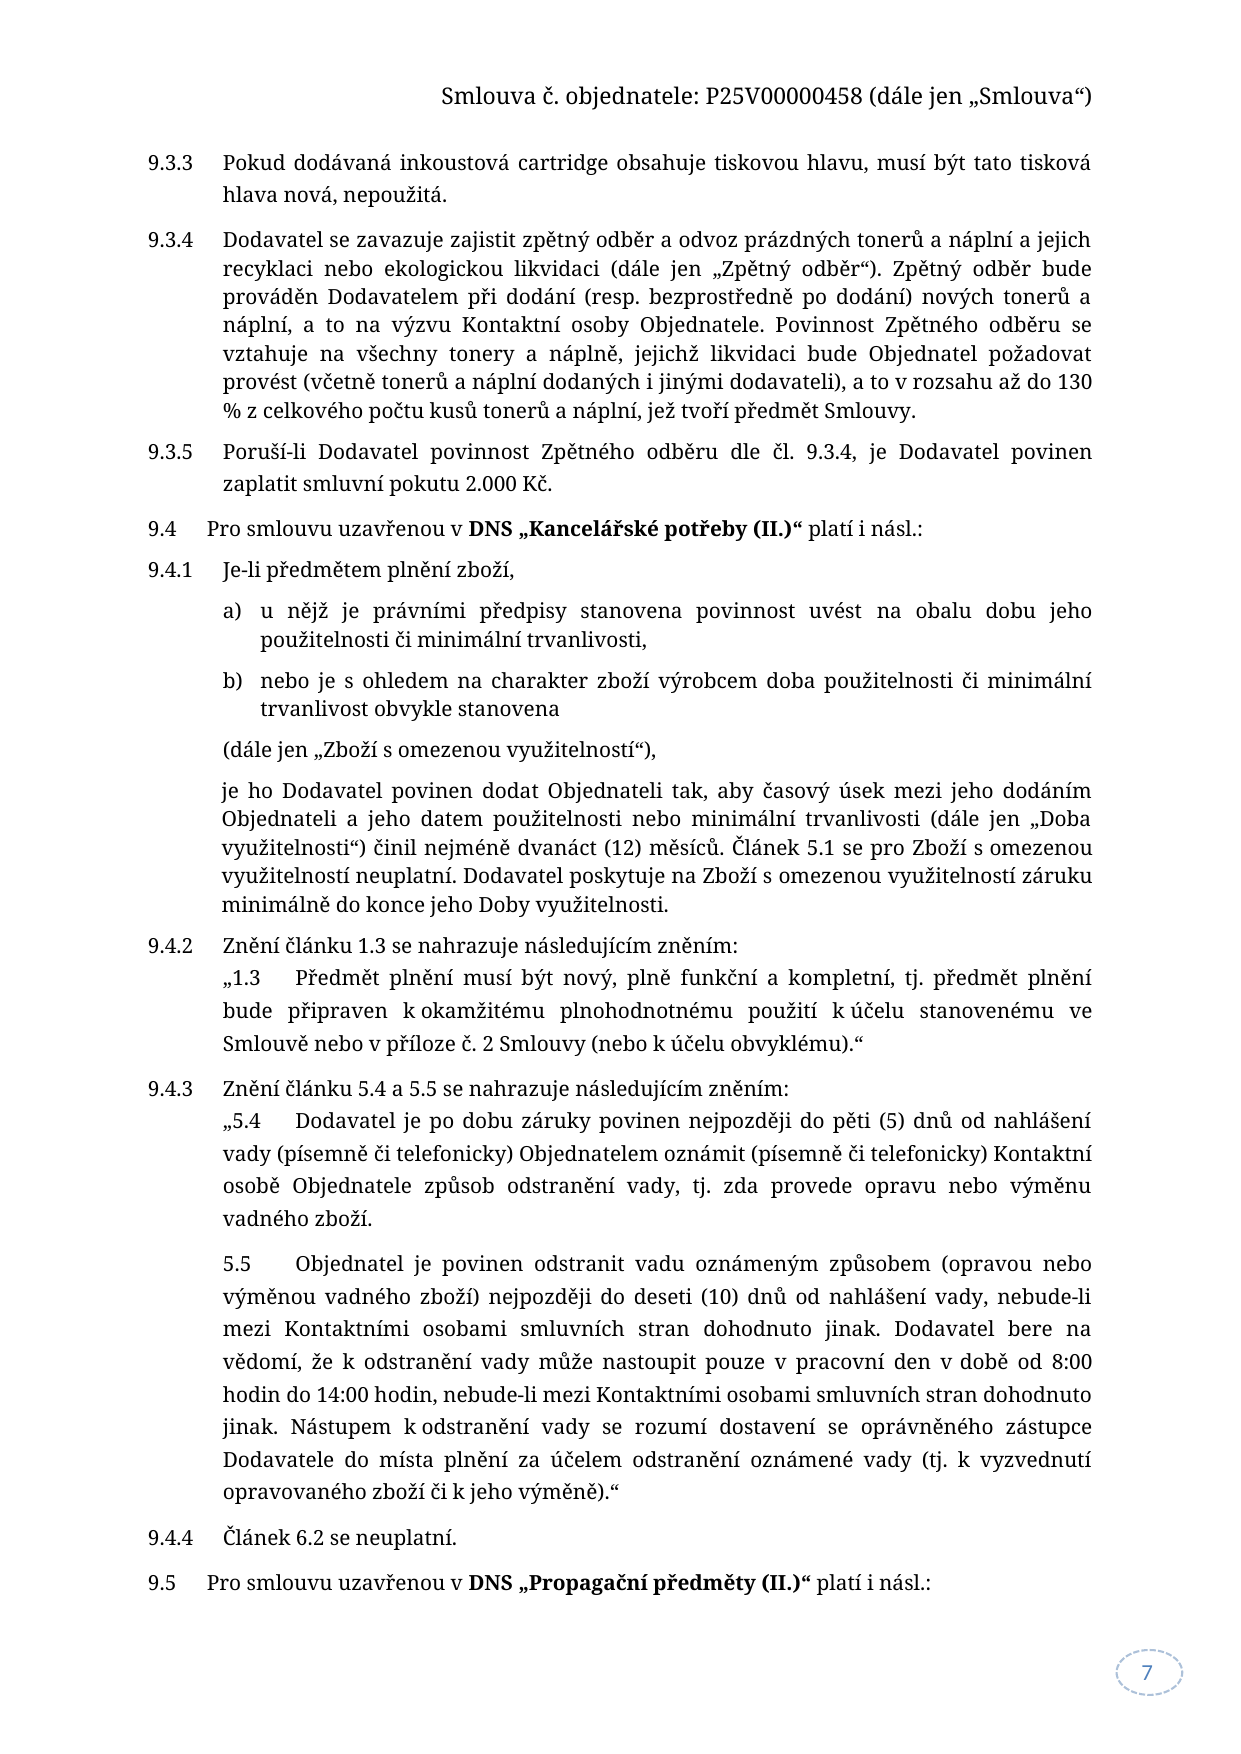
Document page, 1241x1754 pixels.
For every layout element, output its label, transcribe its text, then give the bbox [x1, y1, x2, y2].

list „5.4 Dodavatel je po dobu záruky povinen nejpozději do pěti (5) dnů od nahlášení vady (písemně či telefonicky) Objednatelem oznámit (písemně či telefonicky) Kontaktní osobě Objednatele způsob odstranění vady, tj. zda provede opravu nebo výměnu vadného zboží. [223, 1106, 1093, 1233]
list „1.3 Předmět plnění musí být nový, plně funkční a kompletní, tj. předmět plnění bude připraven k okamžitému plnohodnotnému použití k účelu stanovenému ve Smlouvě nebo v příloze č. 2 Smlouvy (nebo k účelu obvyklému).“ [223, 963, 1093, 1057]
list nebo je s ohledem na charakter zboží výrobcem doba použitelnosti či minimální trvanlivost obvykle stanovena [223, 666, 1093, 723]
list Dodavatel se zavazuje zajistit zpětný odběr a odvoz prázdných tonerů a náplní a jejich recyklaci nebo ekologickou likvidaci (dále jen „Zpětný odběr“). Zpětný odběr bude prováděn Dodavatelem při dodání (resp. bezprostředně po dodání) nových tonerů a náplní, a to na výzvu Kontaktní osoby Objednatele. Povinnost Zpětného odběru se vztahuje na všechny tonery a náplně, jejichž likvidaci bude Objednatel požadovat provést (včetně tonerů a náplní dodaných i jinými dodavateli), a to v rozsahu až do 130 % z celkového počtu kusů tonerů a náplní, jež tvoří předmět Smlouvy. [148, 225, 1093, 424]
list Pro smlouvu uzavřenou v DNS „Kancelářské potřeby (II.)“ platí i násl.: [148, 514, 1093, 543]
list Poruší-li Dodavatel povinnost Zpětného odběru dle čl. 9.3.4, je Dodavatel povinen zaplatit smluvní pokutu 2.000 Kč. [148, 437, 1093, 498]
list u nějž je právními předpisy stanovena povinnost uvést na obalu dobu jeho použitelnosti či minimální trvanlivosti, [223, 596, 1093, 653]
list Znění článku 5.4 a 5.5 se nahrazuje následujícím zněním: [148, 1074, 1093, 1102]
text je ho Dodavatel povinen dodat Objednateli tak, aby časový úsek mezi jeho dodáním Objednateli a jeho datem použitelnosti nebo minimální trvanlivosti (dále jen „Doba využitelnosti“) činil nejméně dvanáct (12) měsíců. Článek 5.1 se pro Zboží s omezenou využitelností neuplatní. Dodavatel poskytuje na Zboží s omezenou využitelností záruku minimálně do konce jeho Doby využitelnosti. [221, 776, 1093, 918]
list 5.5 Objednatel je povinen odstranit vadu oznámeným způsobem (opravou nebo výměnou vadného zboží) nejpozději do deseti (10) dnů od nahlášení vady, nebude-li mezi Kontaktními osobami smluvních stran dohodnuto jinak. Dodavatel bere na vědomí, že k odstranění vady může nastoupit pouze v pracovní den v době od 8:00 hodin do 14:00 hodin, nebude-li mezi Kontaktními osobami smluvních stran dohodnuto jinak. Nástupem k odstranění vady se rozumí dostavení se oprávněného zástupce Dodavatele do místa plnění za účelem odstranění oznámené vady (tj. k vyzvednutí opravovaného zboží či k jeho výměně).“ [223, 1249, 1093, 1506]
text (dále jen „Zboží s omezenou využitelností“), [223, 735, 1093, 764]
list Je-li předmětem plnění zboží, [148, 556, 1093, 584]
list Pokud dodávaná inkoustová cartridge obsahuje tiskovou hlavu, musí být tato tisková hlava nová, nepoužitá. [148, 148, 1093, 209]
list Pro smlouvu uzavřenou v DNS „Propagační předměty (II.)“ platí i násl.: [148, 1568, 1093, 1596]
list Článek 6.2 se neuplatní. [148, 1523, 1093, 1551]
list Znění článku 1.3 se nahrazuje následujícím zněním: [148, 931, 1093, 959]
